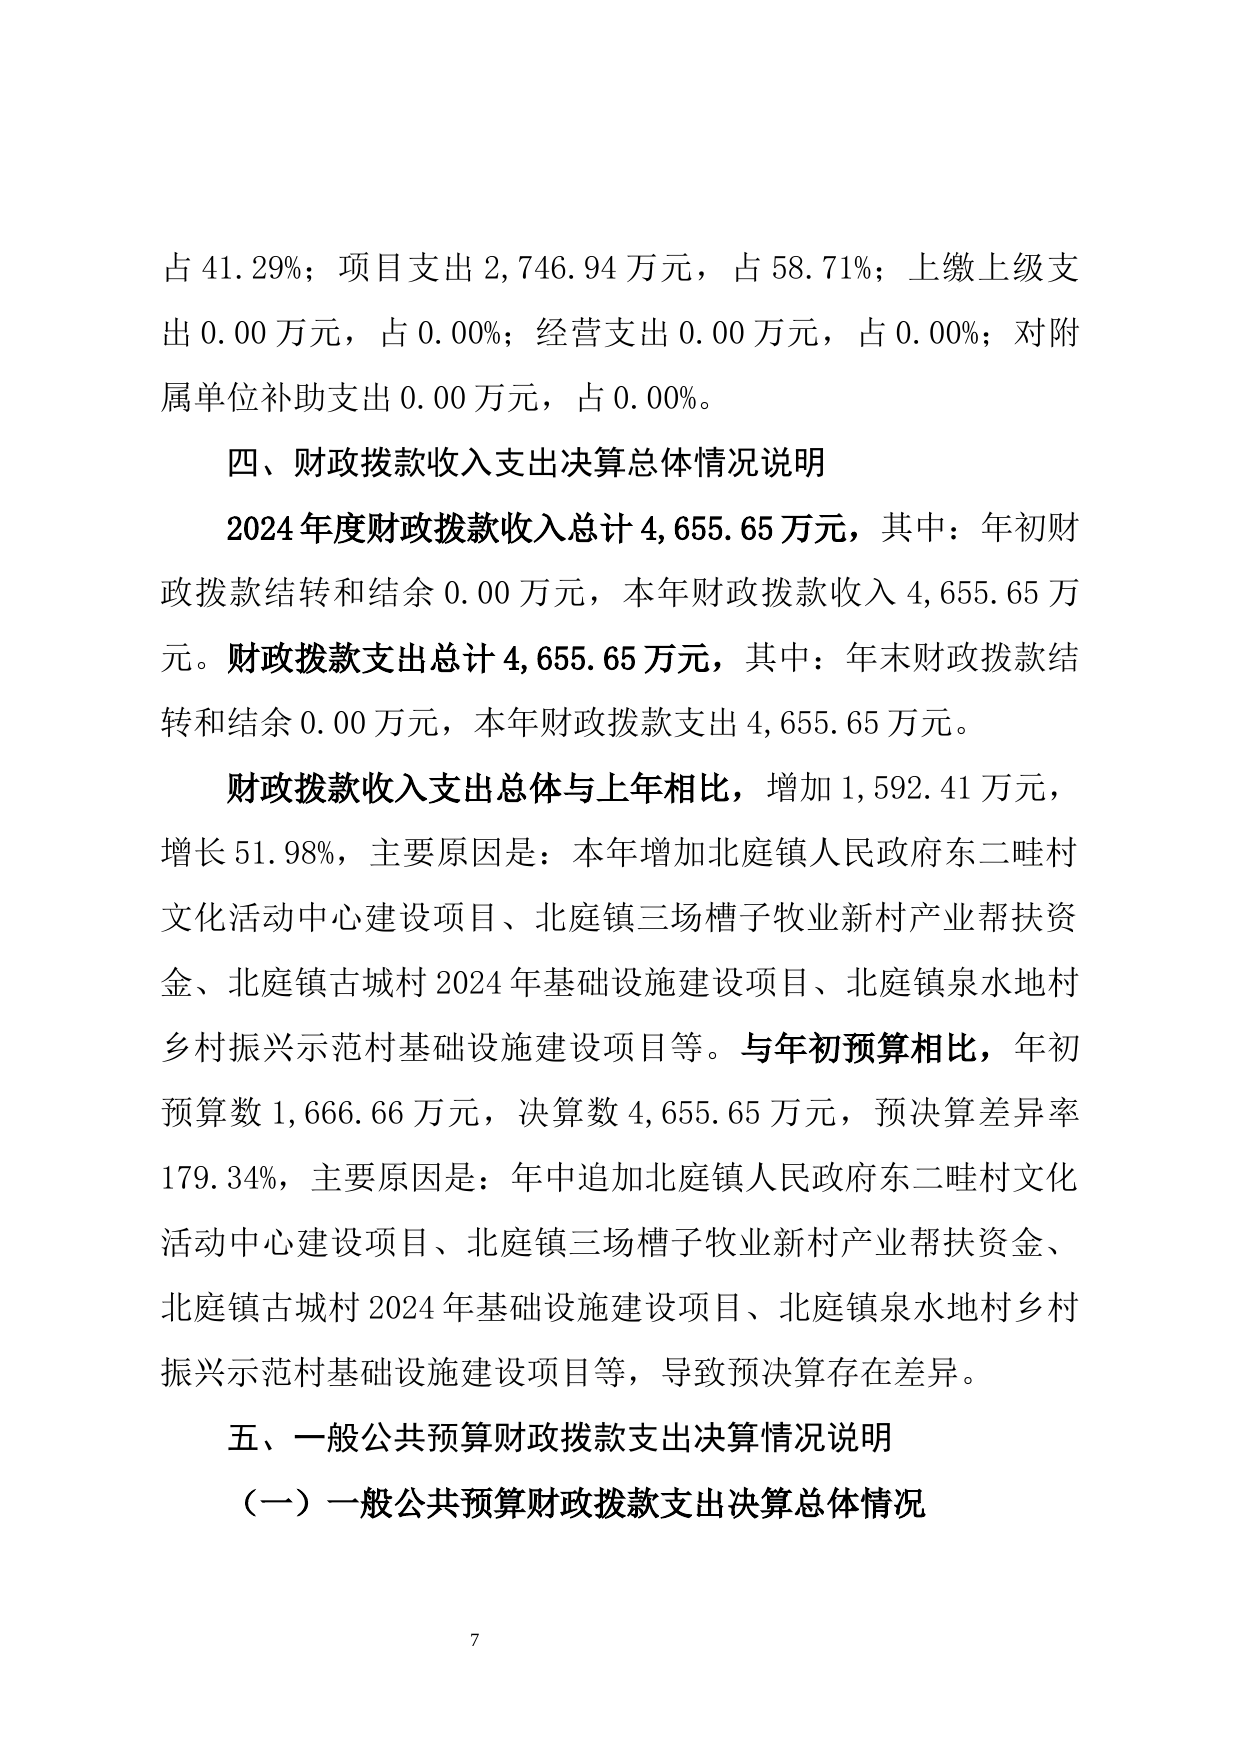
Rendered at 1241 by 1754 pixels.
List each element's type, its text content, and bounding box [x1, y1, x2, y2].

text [159, 233, 1081, 428]
text 财政拨款收入支出总体与上年相比，增加1,592.41万元，增长51.98%，主要原因是：本年增加北庭镇人民政府东二畦村文化活动中心建设项目、北庭镇三场槽子牧业新村产业帮扶资金、北庭镇古城村2024年基础设施建设项目、北庭镇泉水地村乡村振兴示范村基础设施建设项目等。与年初预算相比，年初预算数1,666.66万元，决算数4,655.65万元，预决算差异率179.34%，主要原因是：年中追加北庭镇人民政府东二畦村文化活动中心建设项目、北庭镇三场槽子牧业新村产业帮扶资金、北庭镇古城村2024年基础设施建设项目、北庭镇泉水地村乡村振兴示范村基础设施建设项目等，导致预决算存在差异。 [159, 753, 1081, 1403]
text （一）一般公共预算财政拨款支出决算总体情况 [159, 1468, 1081, 1533]
text 五、一般公共预算财政拨款支出决算情况说明 [159, 1403, 1081, 1468]
text 四、财政拨款收入支出决算总体情况说明 [159, 428, 1081, 493]
text 2024年度财政拨款收入总计4,655.65万元，其中：年初财政拨款结转和结余0.00万元，本年财政拨款收入4,655.65万元。财政拨款支出总计4,655.65万元，其中：年末财政拨款结转和结余0.00万元，本年财政拨款支出4,655.65万元。 [159, 493, 1081, 753]
